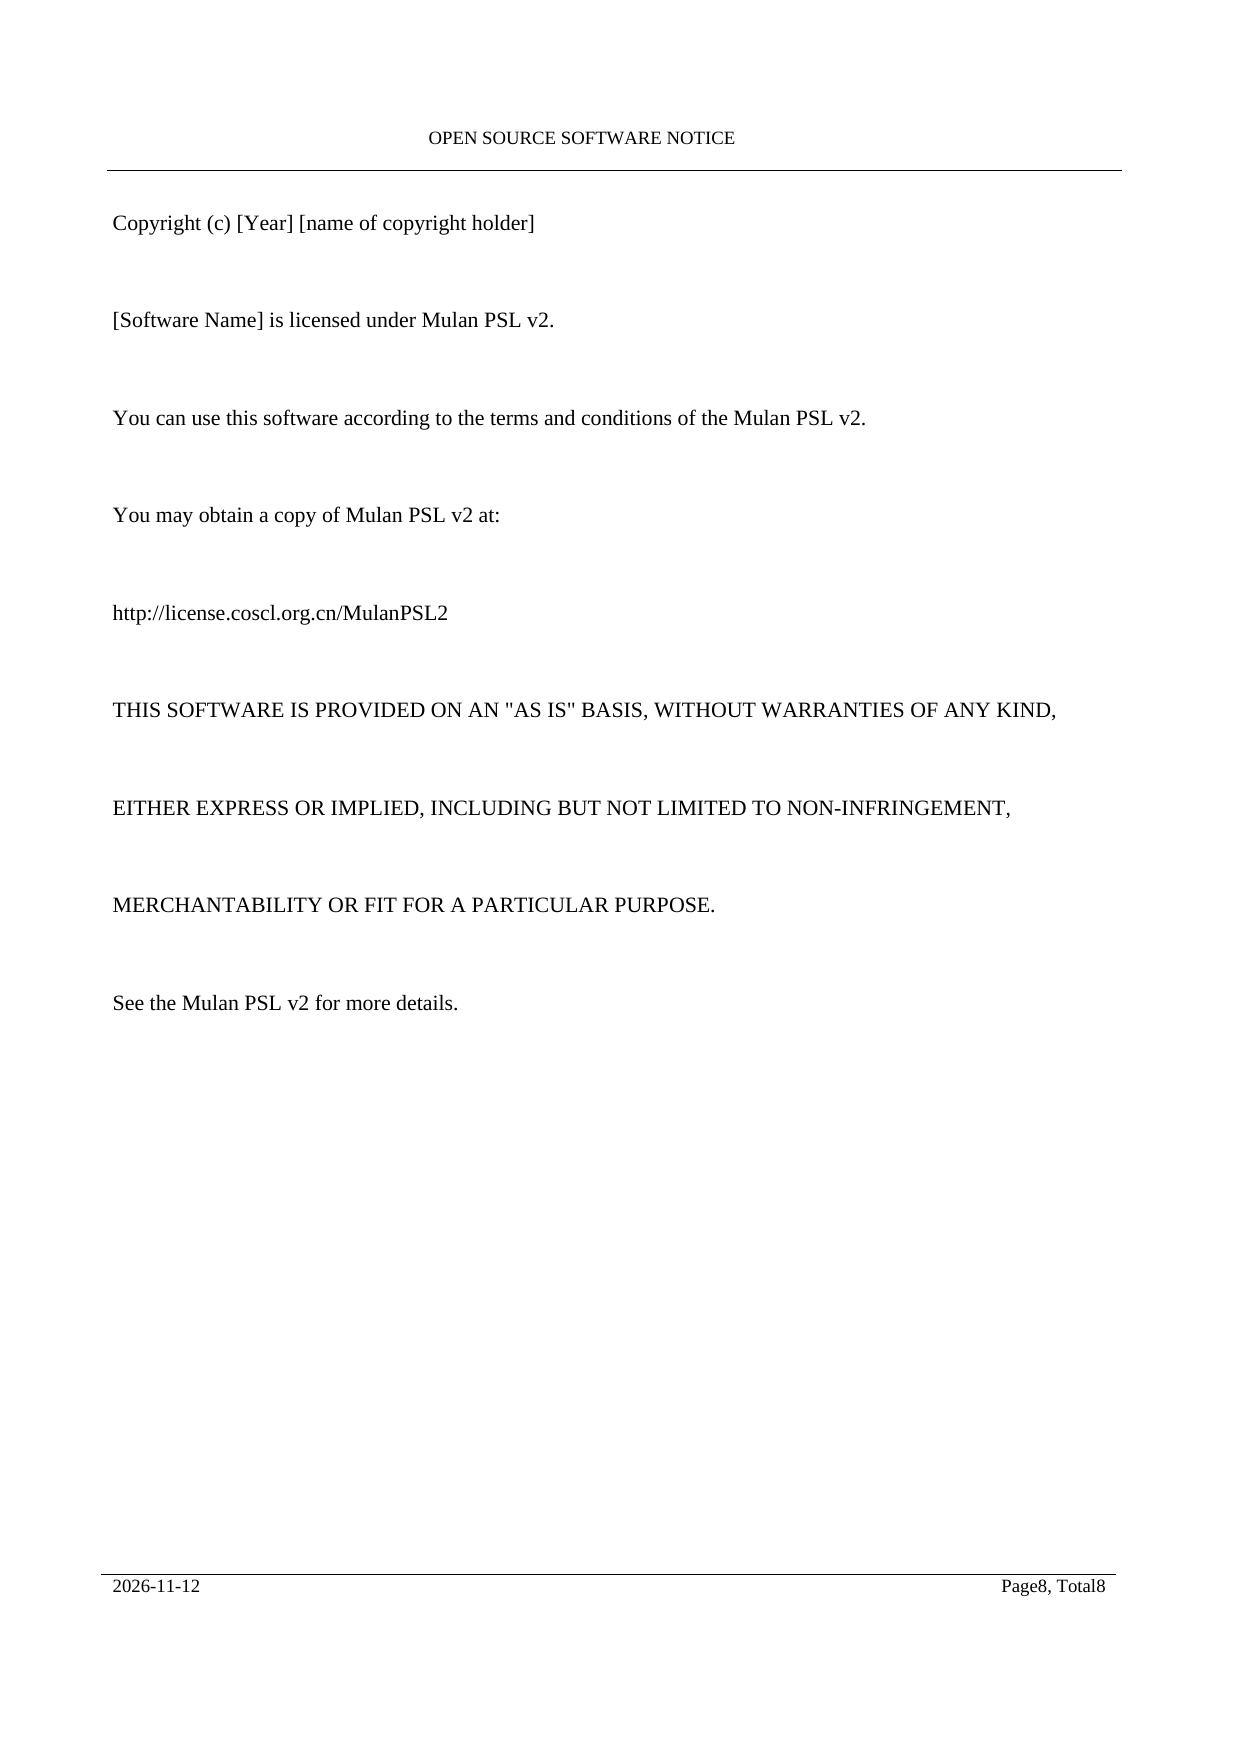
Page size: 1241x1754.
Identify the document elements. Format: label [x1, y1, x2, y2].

text [112, 206, 1128, 1019]
